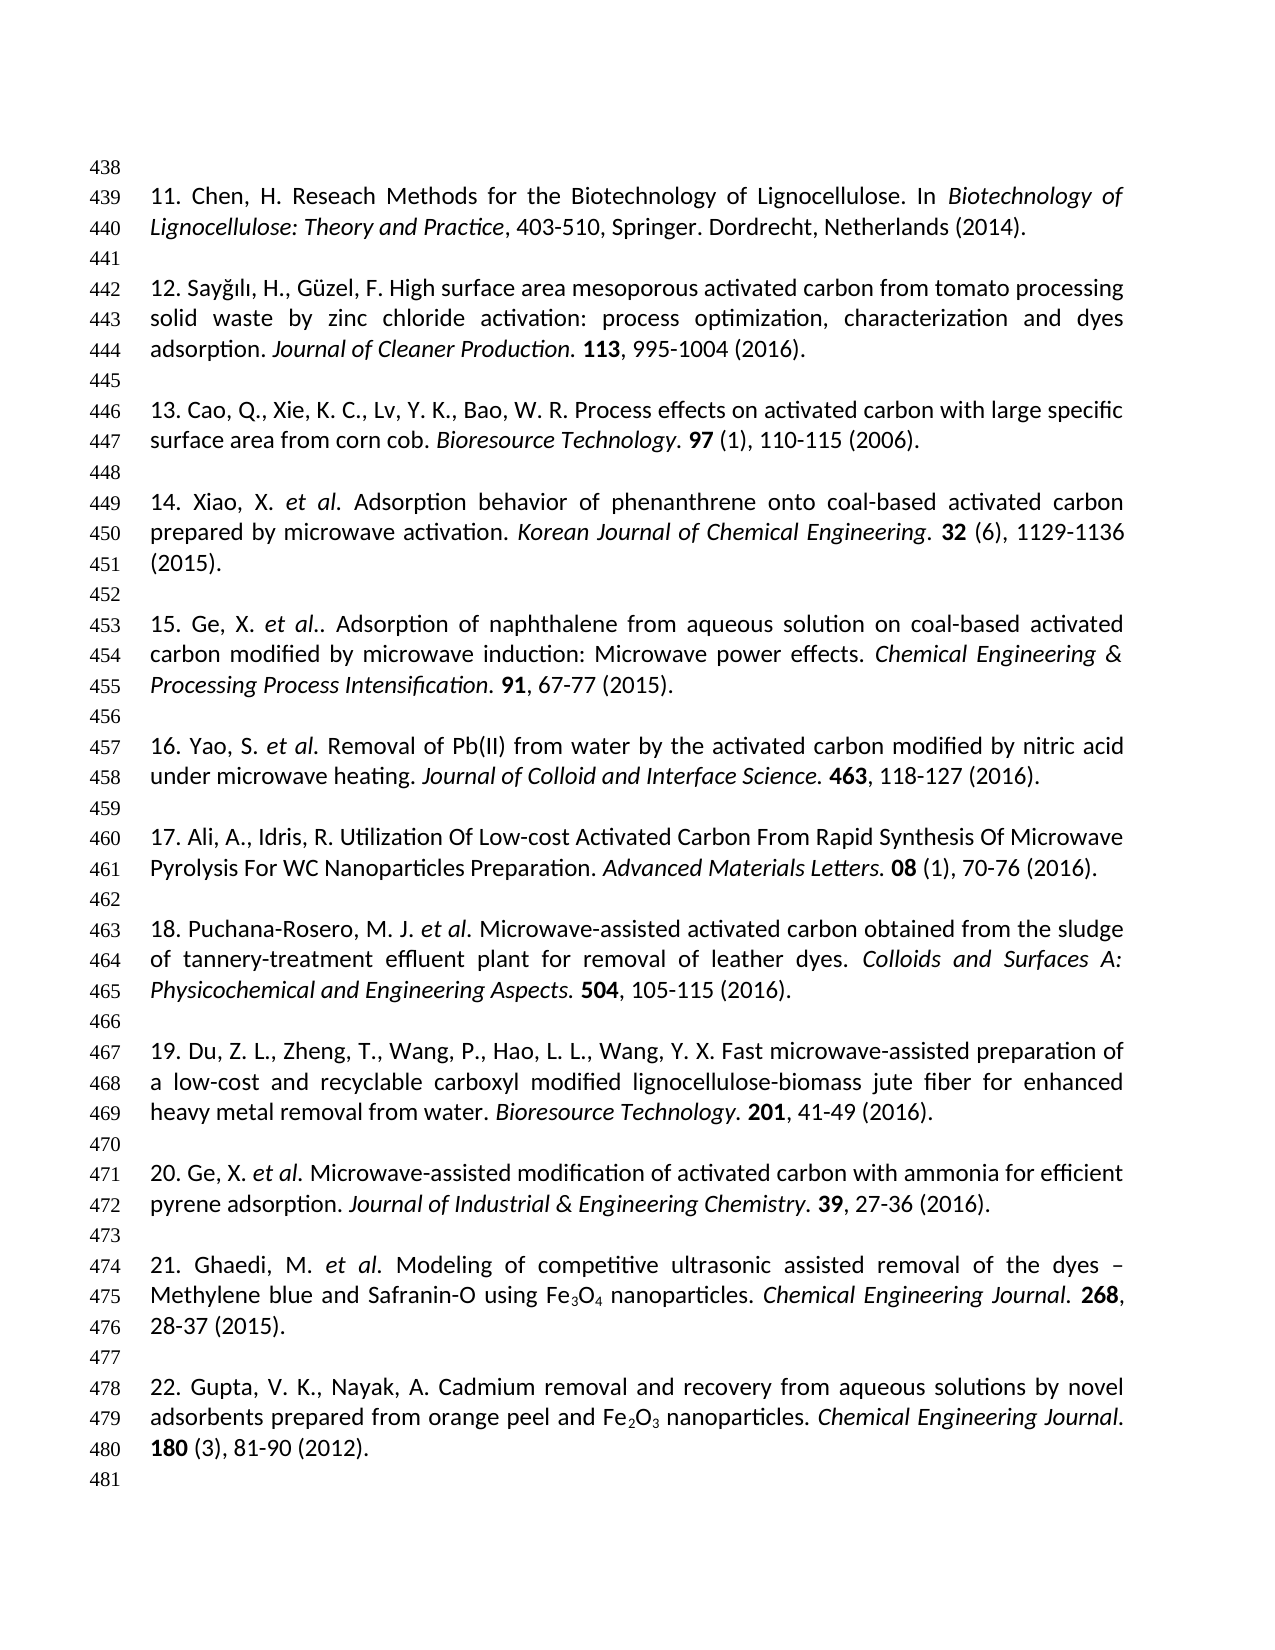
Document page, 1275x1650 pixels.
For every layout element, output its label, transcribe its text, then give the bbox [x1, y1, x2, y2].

text 12. Sayğılı, H., Güzel, F. High surface area mesoporous activated carbon from tomato processing solid waste by zinc chloride activation: process optimization, characterization and dyes adsorption. Journal of Cleaner Production. 113, 995-1004 (2016). [150, 272, 1125, 364]
text 22. Gupta, V. K., Nayak, A. Cadmium removal and recovery from aqueous solutions by novel adsorbents prepared from orange peel and Fe2O3 nanoparticles. Chemical Engineering Journal. 180 (3), 81-90 (2012). [150, 1371, 1125, 1462]
text 18. Puchana-Rosero, M. J. et al. Microwave-assisted activated carbon obtained from the sludge of tannery-treatment effluent plant for removal of leather dyes. Colloids and Surfaces A: Physicochemical and Engineering Aspects. 504, 105-115 (2016). [150, 913, 1125, 1004]
text 17. Ali, A., Idris, R. Utilization Of Low-cost Activated Carbon From Rapid Synthesis Of Microwave Pyrolysis For WC Nanoparticles Preparation. Advanced Materials Letters. 08 (1), 70-76 (2016). [150, 821, 1125, 882]
text 19. Du, Z. L., Zheng, T., Wang, P., Hao, L. L., Wang, Y. X. Fast microwave-assisted preparation of a low-cost and recyclable carboxyl modified lignocellulose-biomass jute fiber for enhanced heavy metal removal from water. Bioresource Technology. 201, 41-49 (2016). [150, 1035, 1125, 1127]
text 16. Yao, S. et al. Removal of Pb(II) from water by the activated carbon modified by nitric acid under microwave heating. Journal of Colloid and Interface Science. 463, 118-127 (2016). [150, 730, 1125, 791]
text 13. Cao, Q., Xie, K. C., Lv, Y. K., Bao, W. R. Process effects on activated carbon with large specific surface area from corn cob. Bioresource Technology. 97 (1), 110-115 (2006). [150, 394, 1125, 455]
text 15. Ge, X. et al.. Adsorption of naphthalene from aqueous solution on coal-based activated carbon modified by microwave induction: Microwave power effects. Chemical Engineering & Processing Process Intensification. 91, 67-77 (2015). [150, 608, 1125, 699]
text 14. Xiao, X. et al. Adsorption behavior of phenanthrene onto coal-based activated carbon prepared by microwave activation. Korean Journal of Chemical Engineering. 32 (6), 1129-1136 (2015). [150, 486, 1125, 577]
text 21. Ghaedi, M. et al. Modeling of competitive ultrasonic assisted removal of the dyes – Methylene blue and Safranin-O using Fe3O4 nanoparticles. Chemical Engineering Journal. 268, 28-37 (2015). [150, 1249, 1125, 1340]
text 20. Ge, X. et al. Microwave-assisted modification of activated carbon with ammonia for efficient pyrene adsorption. Journal of Industrial & Engineering Chemistry. 39, 27-36 (2016). [150, 1157, 1125, 1218]
text 11. Chen, H. Reseach Methods for the Biotechnology of Lignocellulose. In Biotechnology of Lignocellulose: Theory and Practice, 403-510, Springer. Dordrecht, Netherlands (2014). [150, 181, 1125, 242]
